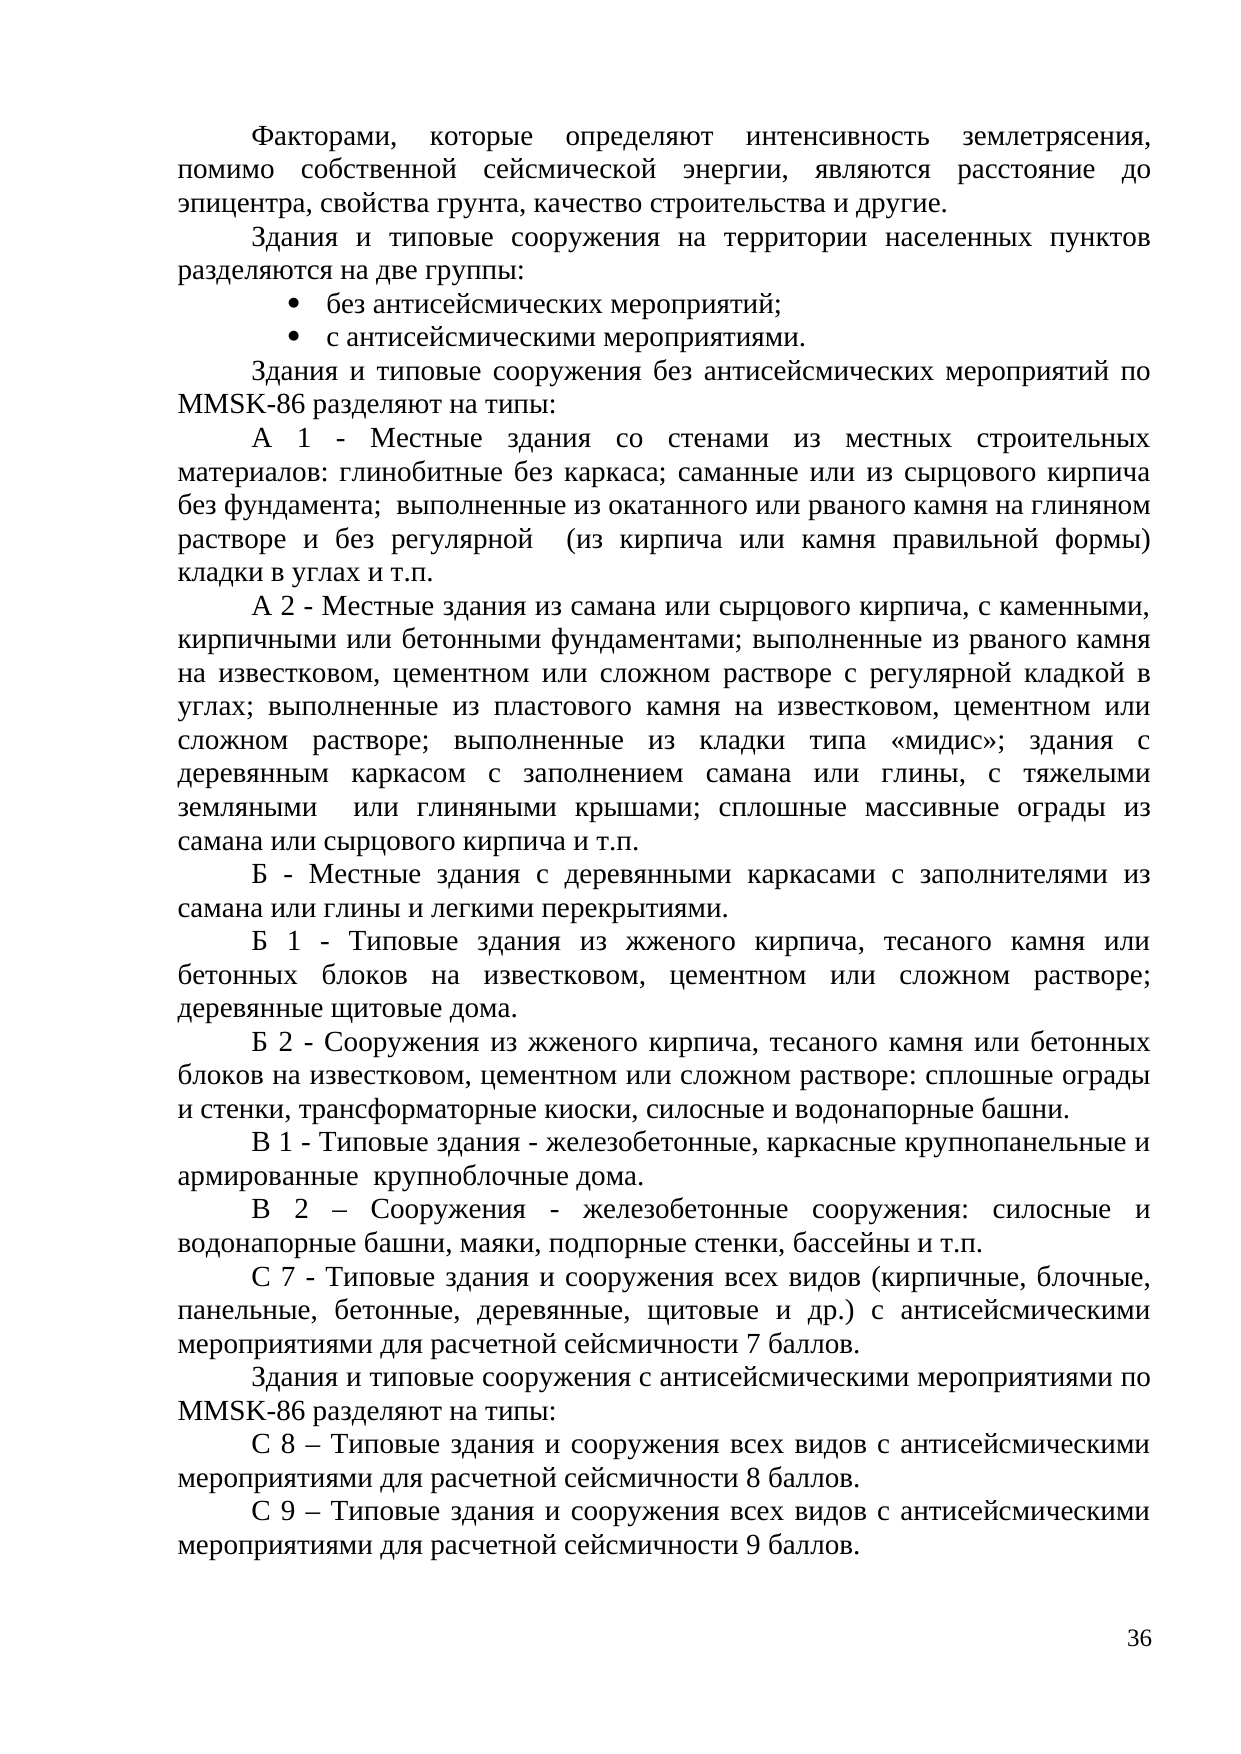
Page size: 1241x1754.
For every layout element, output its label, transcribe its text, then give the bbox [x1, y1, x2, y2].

text Б - Местные здания с деревянными каркасами с заполнителями из самана или глины и легкими перекрытиями. [177, 856, 1152, 923]
text Здания и типовые сооружения без антисейсмических мероприятий по MМSK-86 разделяют на типы: [177, 353, 1152, 420]
text А 1 - Местные здания со стенами из местных строительных материалов: глинобитные без каркаса; саманные или из сырцового кирпича без фундамента; выполненные из окатанного или рваного камня на глиняном растворе и без регулярной (из кирпича или камня правильной формы) кладки в углах и т.п. [177, 420, 1152, 588]
text Б 1 - Типовые здания из жженого кирпича, тесаного камня или бетонных блоков на известковом, цементном или сложном растворе; деревянные щитовые дома. [177, 923, 1152, 1024]
text Здания и типовые сооружения на территории населенных пунктов разделяются на две группы: [177, 219, 1152, 286]
text С 9 – Типовые здания и сооружения всех видов с антисейсмическими мероприятиями для расчетной сейсмичности 9 баллов. [177, 1493, 1152, 1561]
list без антисейсмических мероприятий; [288, 286, 1152, 319]
text Факторами, которые определяют интенсивность землетрясения, помимо собственной сейсмической энергии, являются расстояние до эпицентра, свойства грунта, качество строительства и другие. [177, 118, 1152, 219]
text С 7 - Типовые здания и сооружения всех видов (кирпичные, блочные, панельные, бетонные, деревянные, щитовые и др.) с антисейсмическими мероприятиями для расчетной сейсмичности 7 баллов. [177, 1259, 1152, 1359]
list с антисейсмическими мероприятиями. [288, 319, 1152, 353]
text А 2 - Местные здания из самана или сырцового кирпича, с каменными, кирпичными или бетонными фундаментами; выполненные из рваного камня на известковом, цементном или сложном растворе с регулярной кладкой в углах; выполненные из пластового камня на известковом, цементном или сложном растворе; выполненные из кладки типа «мидис»; здания с деревянным каркасом с заполнением самана или глины, с тяжелыми земляными или глиняными крышами; сплошные массивные ограды из самана или сырцового кирпича и т.п. [177, 588, 1152, 856]
text В 1 - Типовые здания - железобетонные, каркасные крупнопанельные и армированные крупноблочные дома. [177, 1124, 1152, 1192]
text Б 2 - Сооружения из жженого кирпича, тесаного камня или бетонных блоков на известковом, цементном или сложном растворе: сплошные ограды и стенки, трансформаторные киоски, силосные и водонапорные башни. [177, 1024, 1152, 1124]
text С 8 – Типовые здания и сооружения всех видов с антисейсмическими мероприятиями для расчетной сейсмичности 8 баллов. [177, 1426, 1152, 1493]
text В 2 – Сооружения - железобетонные сооружения: силосные и водонапорные башни, маяки, подпорные стенки, бассейны и т.п. [177, 1192, 1152, 1259]
text Здания и типовые сооружения с антисейсмическими мероприятиями по MМSK-86 разделяют на типы: [177, 1359, 1152, 1426]
